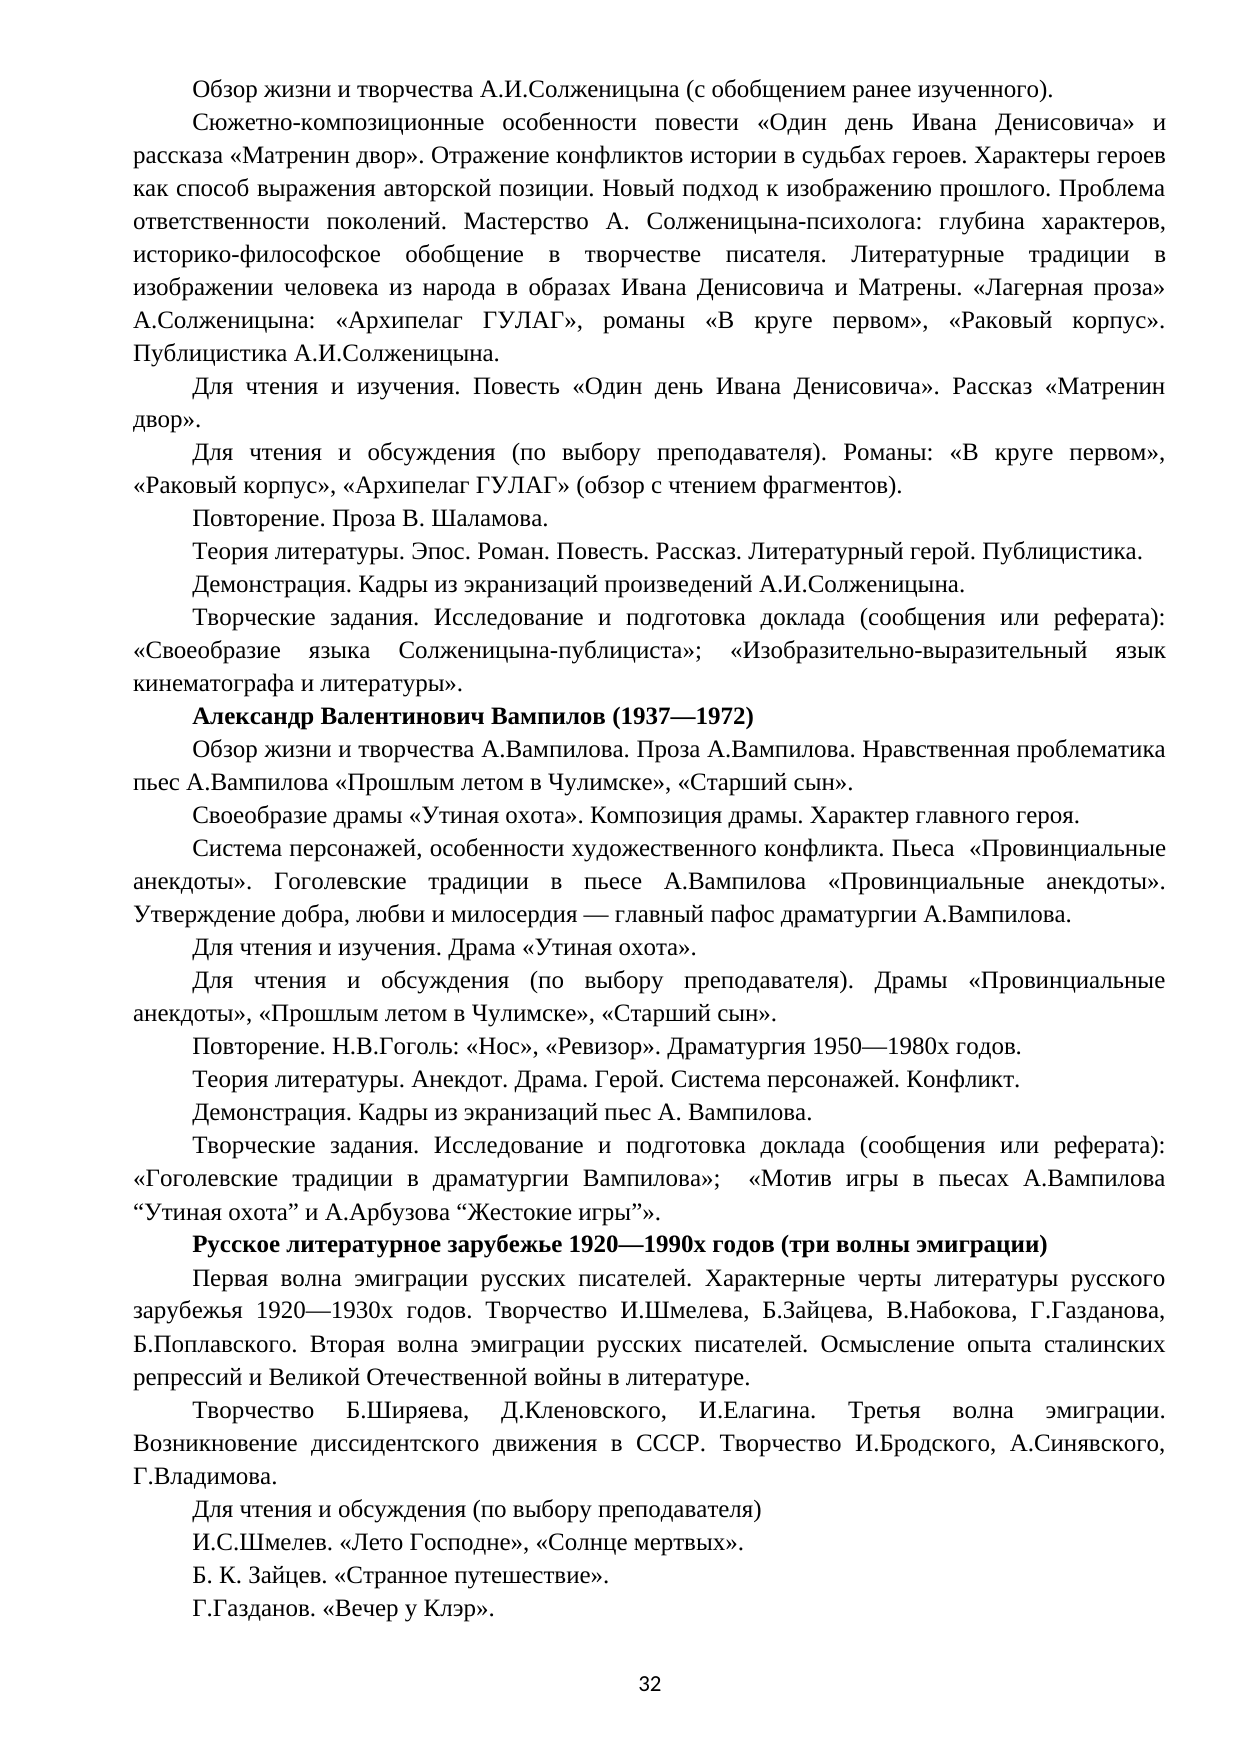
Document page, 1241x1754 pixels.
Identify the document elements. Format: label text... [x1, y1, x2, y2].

text Система персонажей, особенности художественного конфликта. Пьеса «Провинциальные анекдоты». Гоголевские традиции в пьесе А.Вампилова «Провинциальные анекдоты». Утверждение добра, любви и милосердия — главный пафос драматургии А.Вампилова. [133, 833, 1167, 928]
text Повторение. Проза В. Шаламова. [133, 503, 1167, 532]
text Для чтения и изучения. Повесть «Один день Ивана Денисовича». Рассказ «Матренин двор». [133, 371, 1167, 433]
text Творческие задания. Исследование и подготовка доклада (сообщения или реферата): «Своеобразие языка Солженицына-публициста»; «Изобразительно-выразительный язык кинематографа и литературы». [133, 602, 1167, 697]
text И.С.Шмелев. «Лето Господне», «Солнце мертвых». [133, 1527, 1167, 1556]
text Г.Газданов. «Вечер у Клэр». [133, 1593, 1167, 1622]
text Для чтения и обсуждения (по выбору преподавателя). Драмы «Провинциальные анекдоты», «Прошлым летом в Чулимске», «Старший сын». [133, 965, 1167, 1027]
text Первая волна эмиграции русских писателей. Характерные черты литературы русского зарубежья 1920—1930х годов. Творчество И.Шмелева, Б.Зайцева, В.Набокова, Г.Газданова, Б.Поплавского. Вторая волна эмиграции русских писателей. Осмысление опыта сталинских репрессий и Великой Отечественной войны в литературе. [133, 1263, 1167, 1390]
text Демонстрация. Кадры из экранизаций произведений А.И.Солженицына. [133, 569, 1167, 598]
text Теория литературы. Анекдот. Драма. Герой. Система персонажей. Конфликт. [133, 1064, 1167, 1093]
text Б. К. Зайцев. «Странное путешествие». [133, 1560, 1167, 1588]
text Теория литературы. Эпос. Роман. Повесть. Рассказ. Литературный герой. Публицистика. [133, 536, 1167, 565]
text Александр Валентинович Вампилов (1937—1972) [133, 701, 1167, 730]
text Своеобразие драмы «Утиная охота». Композиция драмы. Характер главного героя. [133, 800, 1167, 829]
text Для чтения и обсуждения (по выбору преподавателя) [133, 1494, 1167, 1522]
text Обзор жизни и творчества А.Вампилова. Проза А.Вампилова. Нравственная проблематика пьес А.Вампилова «Прошлым летом в Чулимске», «Старший сын». [133, 734, 1167, 796]
text Для чтения и изучения. Драма «Утиная охота». [133, 932, 1167, 961]
text Русское литературное зарубежье 1920—1990х годов (три волны эмиграции) [133, 1229, 1167, 1258]
text Сюжетно-композиционные особенности повести «Один день Ивана Денисовича» и рассказа «Матренин двор». Отражение конфликтов истории в судьбах героев. Характеры героев как способ выражения авторской позиции. Новый подход к изображению прошлого. Проблема ответственности поколений. Мастерство А. Солженицына-психолога: глубина характеров, историко-философское обобщение в творчестве писателя. Литературные традиции в изображении человека из народа в образах Ивана Денисовича и Матрены. «Лагерная проза» А.Солженицына: «Архипелаг ГУЛАГ», романы «В круге первом», «Раковый корпус». Публицистика А.И.Солженицына. [133, 107, 1167, 367]
text Творчество Б.Ширяева, Д.Кленовского, И.Елагина. Третья волна эмиграции. Возникновение диссидентского движения в СССР. Творчество И.Бродского, А.Синявского, Г.Владимова. [133, 1395, 1167, 1489]
text Демонстрация. Кадры из экранизаций пьес А. Вампилова. [133, 1097, 1167, 1126]
text Творческие задания. Исследование и подготовка доклада (сообщения или реферата): «Гоголевские традиции в драматургии Вампилова»; «Мотив игры в пьесах А.Вампилова “Утиная охота” и А.Арбузова “Жестокие игры”». [133, 1131, 1167, 1225]
text Повторение. Н.В.Гоголь: «Нос», «Ревизор». Драматургия 1950—1980х годов. [133, 1031, 1167, 1060]
text Обзор жизни и творчества А.И.Солженицына (с обобщением ранее изученного). [133, 74, 1167, 103]
text Для чтения и обсуждения (по выбору преподавателя). Романы: «В круге первом», «Раковый корпус», «Архипелаг ГУЛАГ» (обзор с чтением фрагментов). [133, 437, 1167, 499]
